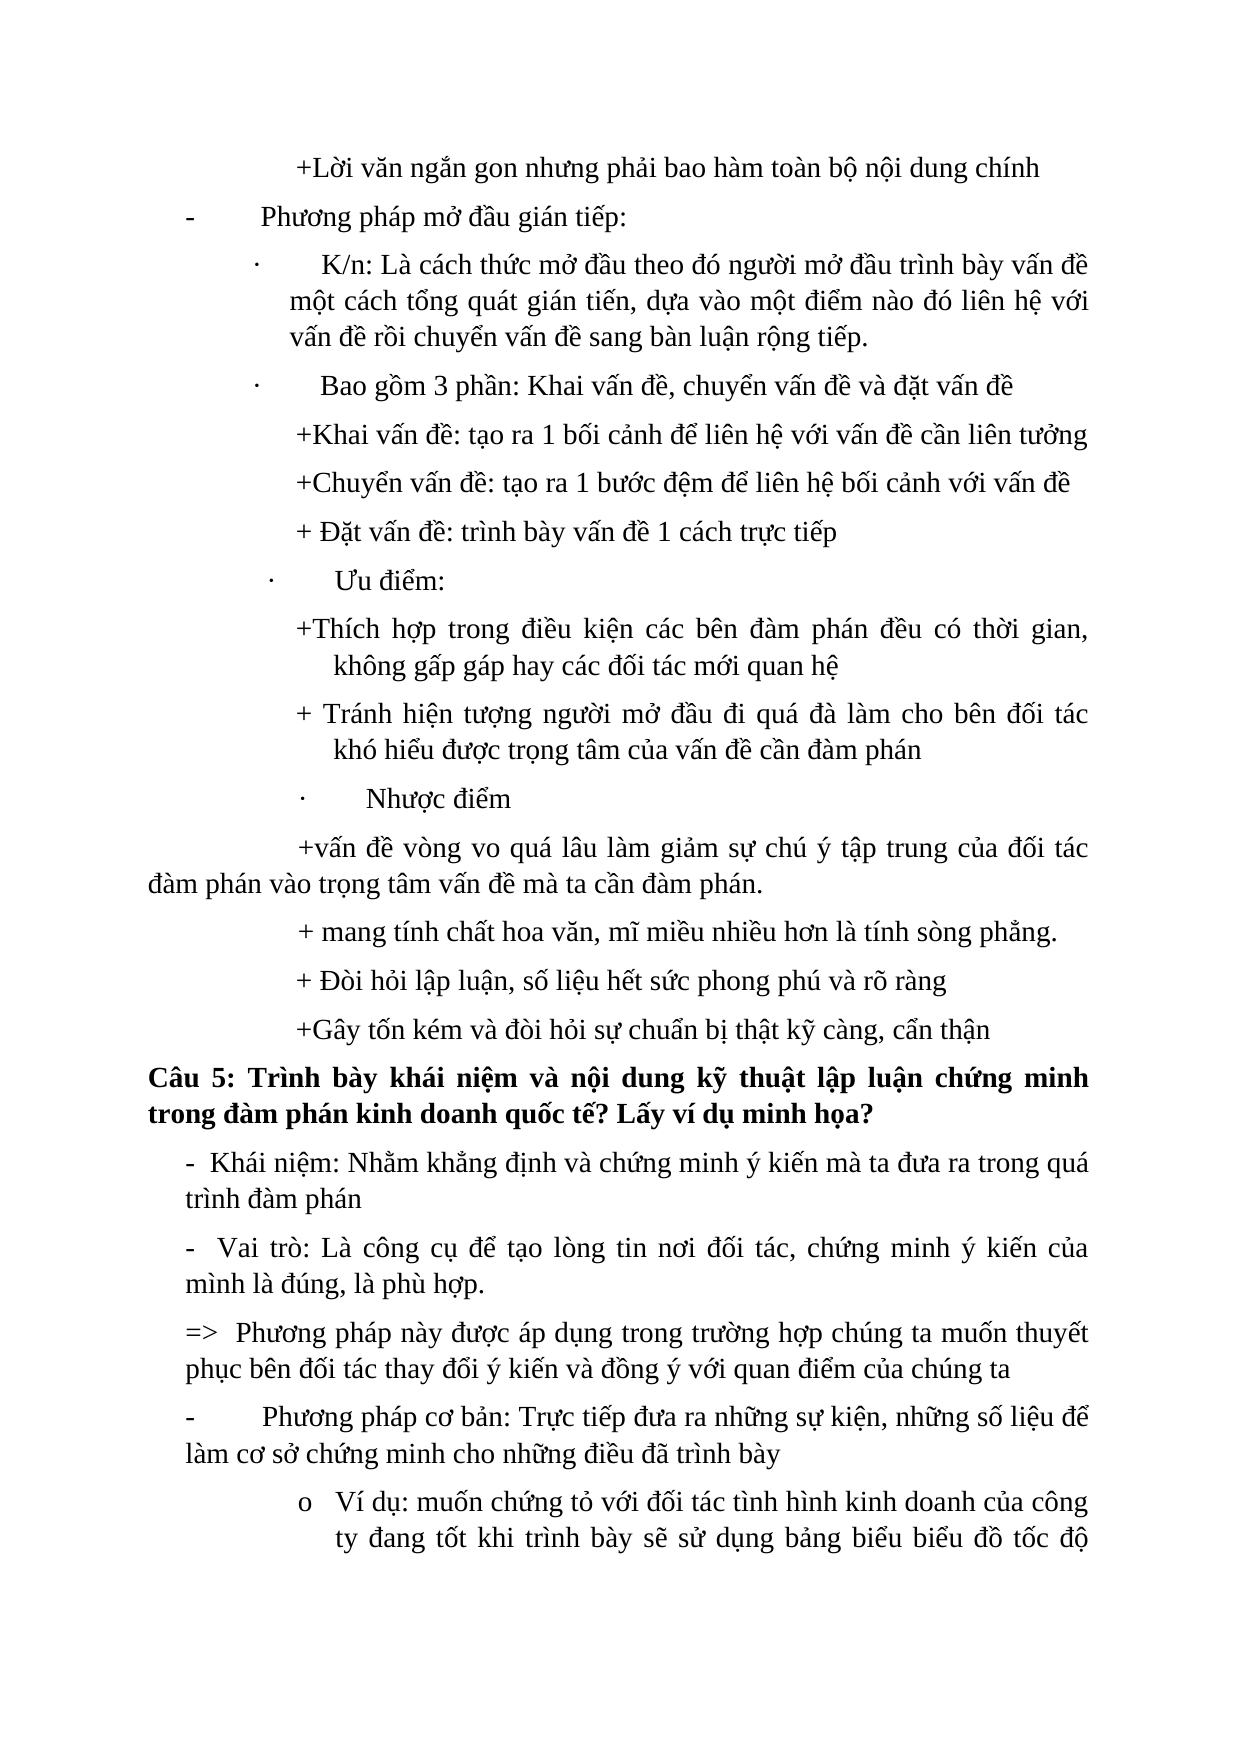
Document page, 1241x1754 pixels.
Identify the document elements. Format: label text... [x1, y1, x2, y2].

text + mang tính chất hoa văn, mĩ miều nhiều hơn là tính sòng phẳng. [148, 914, 1090, 948]
text · Ưu điểm: [266, 563, 1090, 596]
text +Lời văn ngắn gon nhưng phải bao hàm toàn bộ nội dung chính [296, 150, 1090, 183]
text + Đặt vấn đề: trình bày vấn đề 1 cách trực tiếp [296, 514, 1090, 548]
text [298, 1484, 1090, 1554]
text - Phương pháp cơ bản: Trực tiếp đưa ra những sự kiện, những số liệu để làm cơ sở chứng minh cho những điều đã trình bày [185, 1399, 1090, 1469]
text +Thích hợp trong điều kiện các bên đàm phán đều có thời gian, không gấp gáp hay các đối tác mới quan hệ [296, 611, 1090, 681]
text - Khái niệm: Nhằm khẳng định và chứng minh ý kiến mà ta đưa ra trong quá trình đàm phán [185, 1145, 1090, 1215]
text => Phương pháp này được áp dụng trong trường hợp chúng ta muốn thuyết phục bên đối tác thay đổi ý kiến và đồng ý với quan điểm của chúng ta [185, 1315, 1090, 1384]
text · Bao gồm 3 phần: Khai vấn đề, chuyển vấn đề và đặt vấn đề [252, 368, 1090, 402]
text · Nhược điểm [148, 781, 1090, 814]
text +Khai vấn đề: tạo ra 1 bối cảnh để liên hệ với vấn đề cần liên tưởng [296, 417, 1090, 450]
text Câu 5: Trình bày khái niệm và nội dung kỹ thuật lập luận chứng minh trong đàm phán kinh doanh quốc tế? Lấy ví dụ minh họa? [148, 1060, 1090, 1130]
text · K/n: Là cách thức mở đầu theo đó người mở đầu trình bày vấn đề một cách tổng quát gián tiến, dựa vào một điểm nào đó liên hệ với vấn đề rồi chuyển vấn đề sang bàn luận rộng tiếp. [252, 247, 1090, 353]
text +Gây tốn kém và đòi hỏi sự chuẩn bị thật kỹ càng, cẩn thận [296, 1012, 1090, 1045]
text - Phương pháp mở đầu gián tiếp: [185, 199, 1090, 232]
text +Chuyển vấn đề: tạo ra 1 bước đệm để liên hệ bối cảnh với vấn đề [296, 466, 1090, 499]
text - Vai trò: Là công cụ để tạo lòng tin nơi đối tác, chứng minh ý kiến của mình là đúng, là phù hợp. [185, 1230, 1090, 1300]
text + Đòi hỏi lập luận, số liệu hết sức phong phú và rõ ràng [296, 963, 1090, 997]
text +vấn đề vòng vo quá lâu làm giảm sự chú ý tập trung của đối tác đàm phán vào trọng tâm vấn đề mà ta cần đàm phán. [148, 830, 1090, 899]
text + Tránh hiện tượng người mở đầu đi quá đà làm cho bên đối tác khó hiểu được trọng tâm của vấn đề cần đàm phán [296, 696, 1090, 766]
